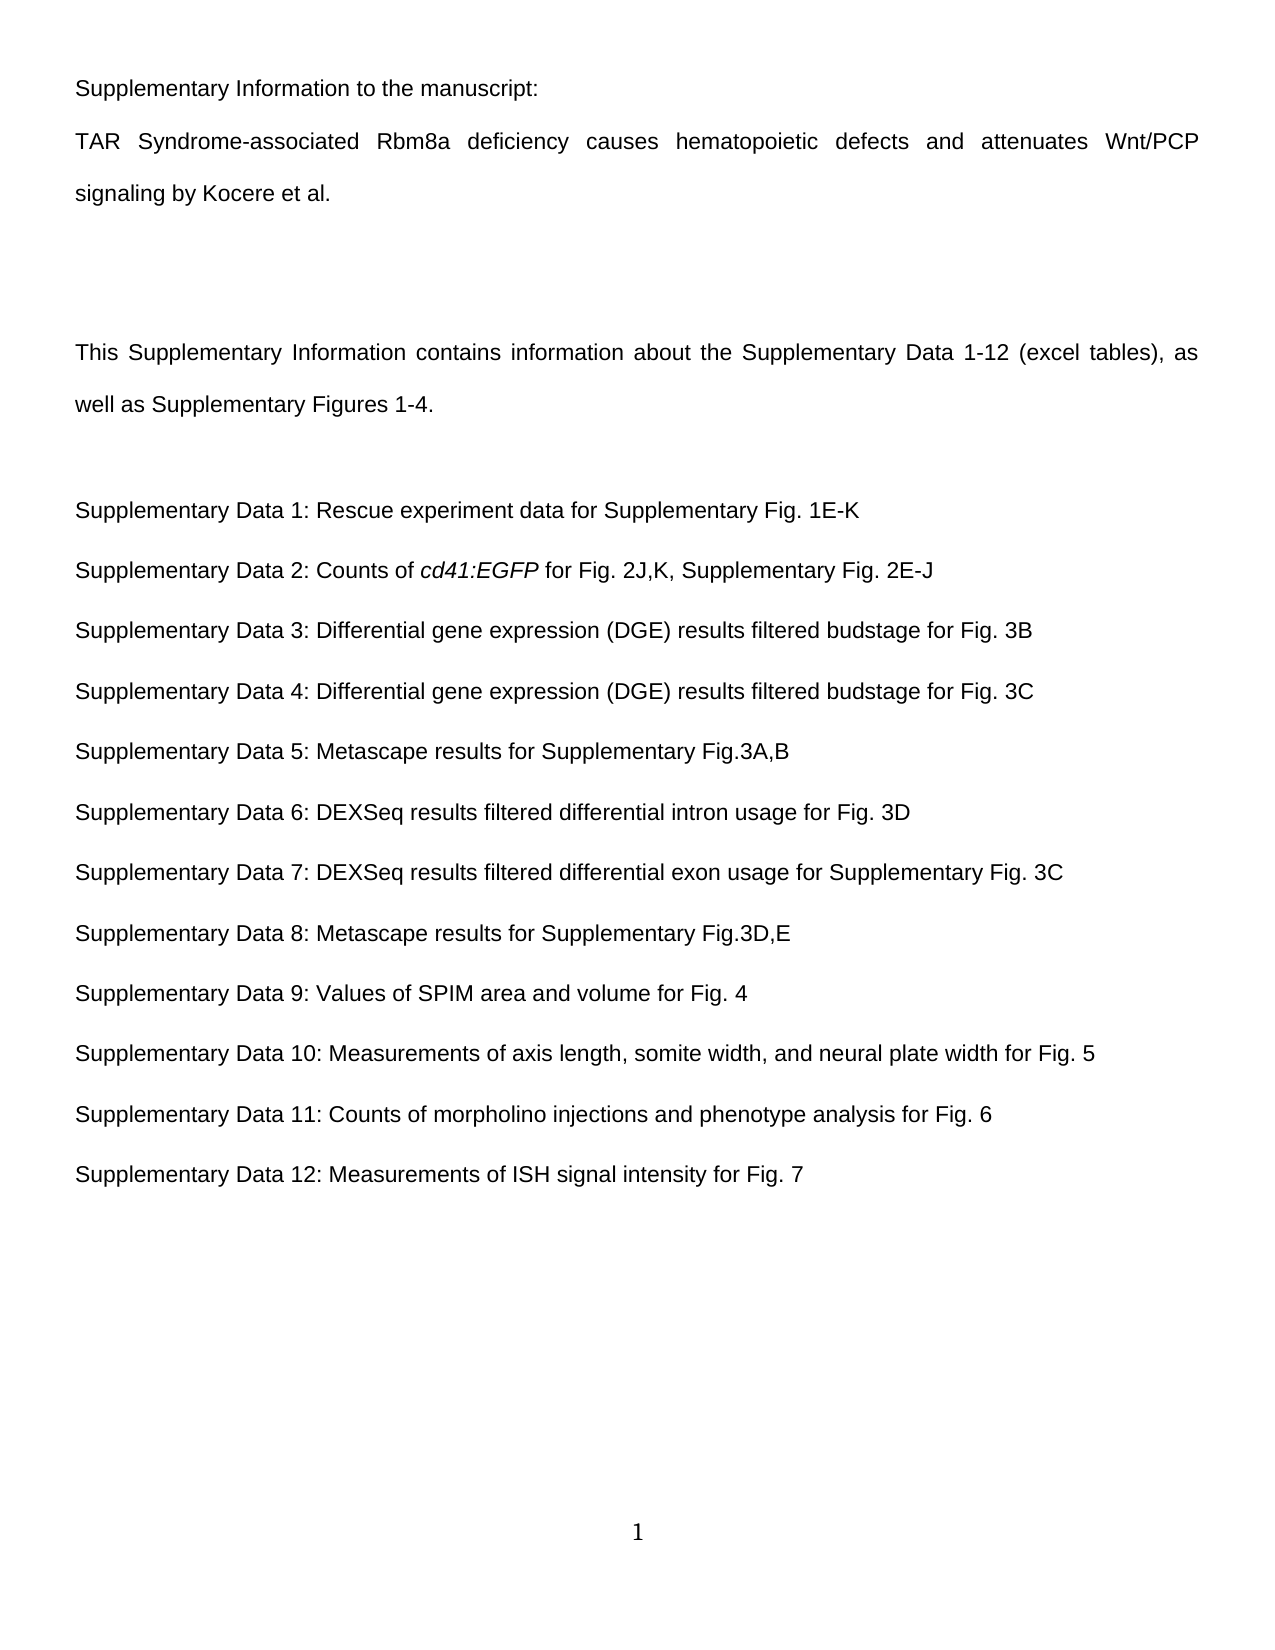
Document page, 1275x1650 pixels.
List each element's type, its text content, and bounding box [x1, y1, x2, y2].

text Supplementary Data 6: DEXSeq results filtered differential intron usage for Fig. 3D [75, 799, 1200, 825]
text Supplementary Data 5: Metascape results for Supplementary Fig.3A,B [75, 738, 1200, 765]
text TAR Syndrome-associated Rbm8a deficiency causes hematopoietic defects and attenuates Wnt/PCP signaling by Kocere et al. [75, 128, 1200, 207]
text Supplementary Data 8: Metascape results for Supplementary Fig.3D,E [75, 919, 1200, 946]
text Supplementary Data 7: DEXSeq results filtered differential exon usage for Supplementary Fig. 3C [75, 859, 1200, 886]
text Supplementary Data 1: Rescue experiment data for Supplementary Fig. 1E-K [75, 497, 1200, 523]
text Supplementary Data 3: Differential gene expression (DGE) results filtered budstage for Fig. 3B [75, 617, 1200, 644]
text Supplementary Data 9: Values of SPIM area and volume for Fig. 4 [75, 980, 1200, 1006]
text Supplementary Data 4: Differential gene expression (DGE) results filtered budstage for Fig. 3C [75, 678, 1200, 704]
text This Supplementary Information contains information about the Supplementary Data 1-12 (excel tables), as well as Supplementary Figures 1-4. [75, 338, 1200, 418]
text Supplementary Information to the manuscript: [75, 75, 1200, 101]
text Supplementary Data 12: Measurements of ISH signal intensity for Fig. 7 [75, 1161, 1200, 1188]
text Supplementary Data 2: Counts of cd41:EGFP for Fig. 2J,K, Supplementary Fig. 2E-J [75, 557, 1200, 583]
text Supplementary Data 11: Counts of morpholino injections and phenotype analysis for Fig. 6 [75, 1101, 1200, 1127]
text Supplementary Data 10: Measurements of axis length, somite width, and neural plate width for Fig. 5 [75, 1040, 1200, 1067]
